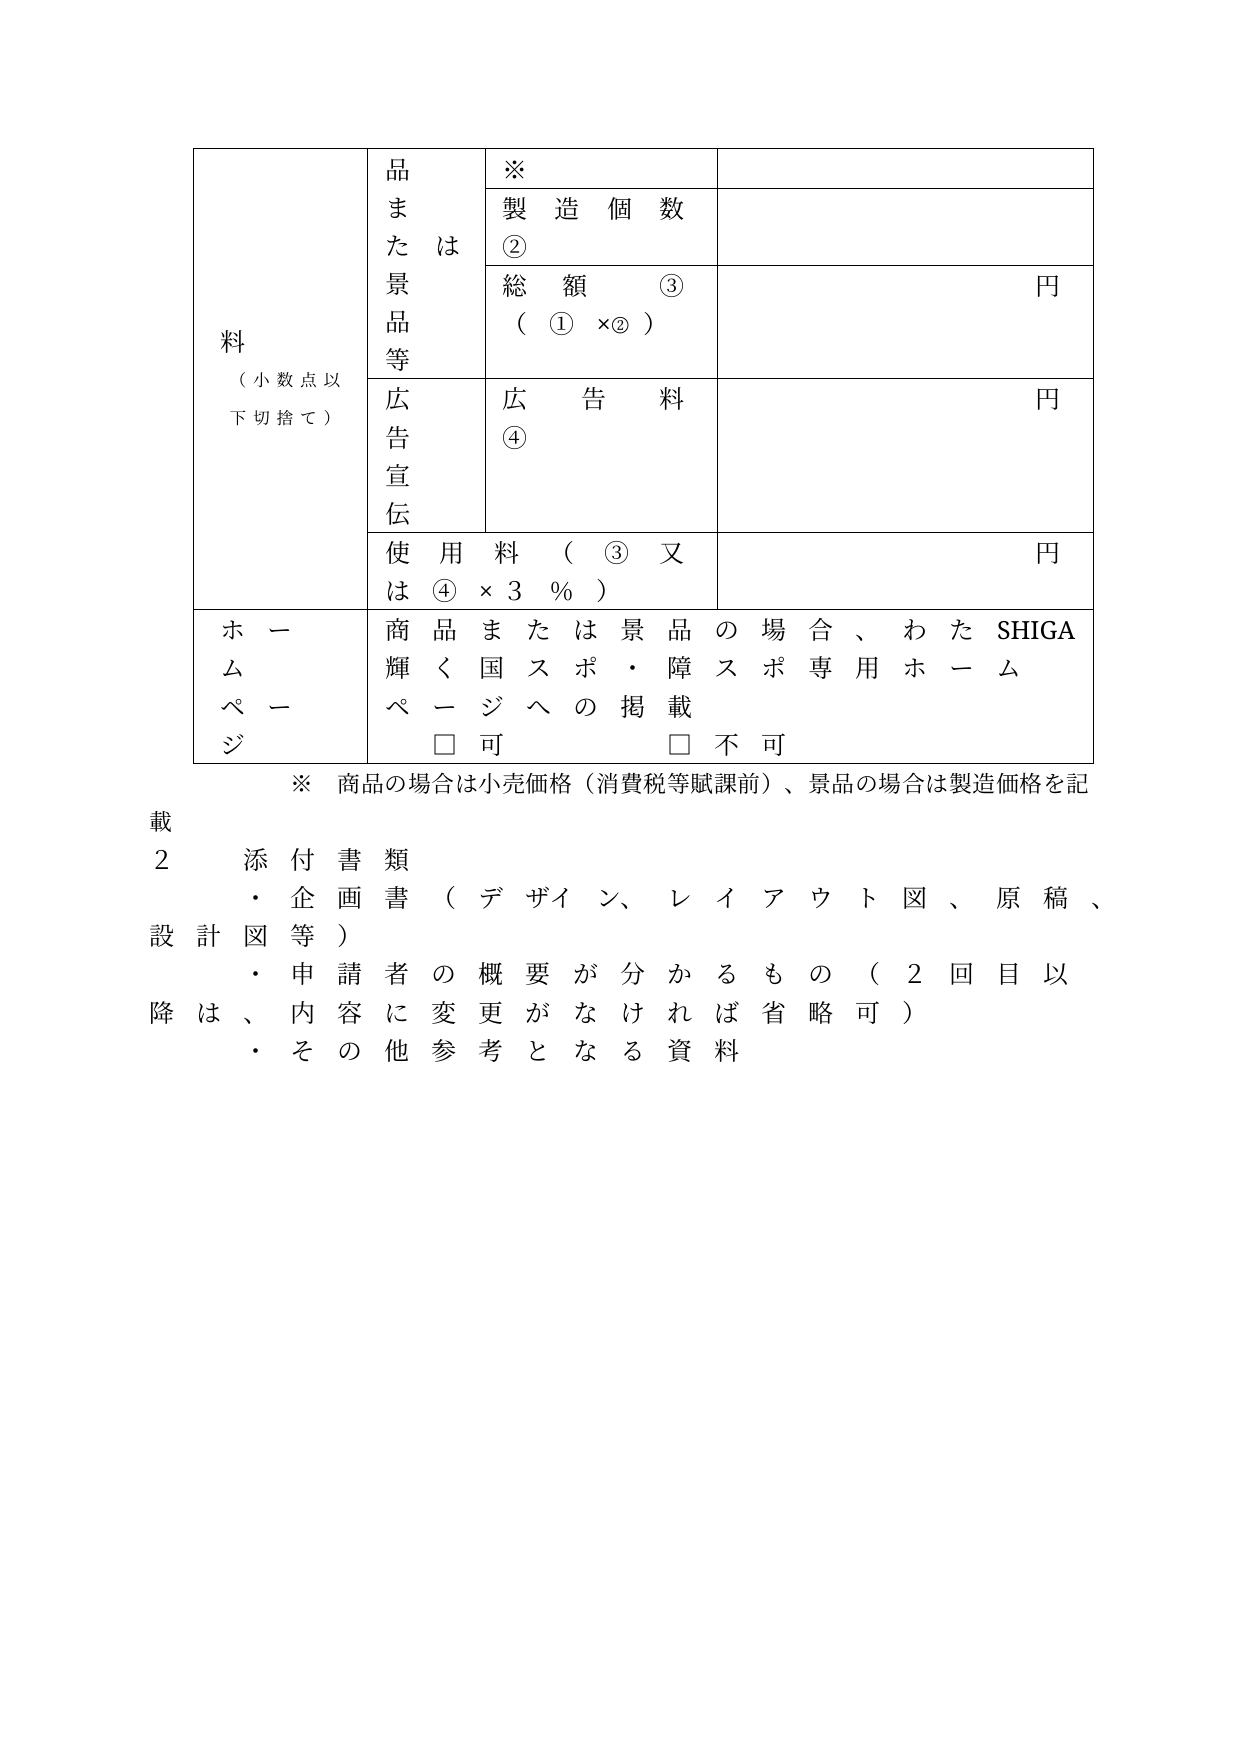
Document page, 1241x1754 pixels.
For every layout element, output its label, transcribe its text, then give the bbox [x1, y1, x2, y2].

table_cell 使用料 （小数点以下切捨て） [194, 149, 367, 609]
table_cell 円 [718, 379, 1093, 532]
text ※ 商品の場合は小売価格（消費税等賦課前）、景品の場合は製造価格を記載 [149, 763, 1091, 840]
table_cell 商品または景品の場合、わたSHIGA輝く国スポ・障スポ専用ホームページへの掲載 □可 □不可 [368, 610, 1093, 762]
table_cell 商品 または 景品等 [368, 149, 485, 378]
text ・企画書（デザイン、レイアウト図、原稿、設計図等） [149, 878, 1091, 954]
text ・その他参考となる資料 [149, 1030, 1091, 1068]
text ２ 添付書類 [149, 840, 1091, 878]
table_cell 円 [718, 149, 1093, 187]
table_cell 広告料 ④ [486, 379, 717, 532]
table_cell 製造個数 ② [486, 189, 717, 265]
table_cell 円 [718, 533, 1093, 609]
table_cell 価格 ① ※ [486, 149, 717, 187]
table_cell 円 [718, 266, 1093, 378]
table_cell [718, 189, 1093, 265]
table_cell ホームページ [194, 610, 367, 762]
table_cell 広告宣伝 [368, 379, 485, 532]
table_cell 使用料（③又は④×３％） [368, 533, 717, 609]
table_cell 総額 ③（①×②） [486, 266, 717, 378]
text ・申請者の概要が分かるもの（２回目以降は、内容に変更がなければ省略可） [149, 954, 1091, 1030]
